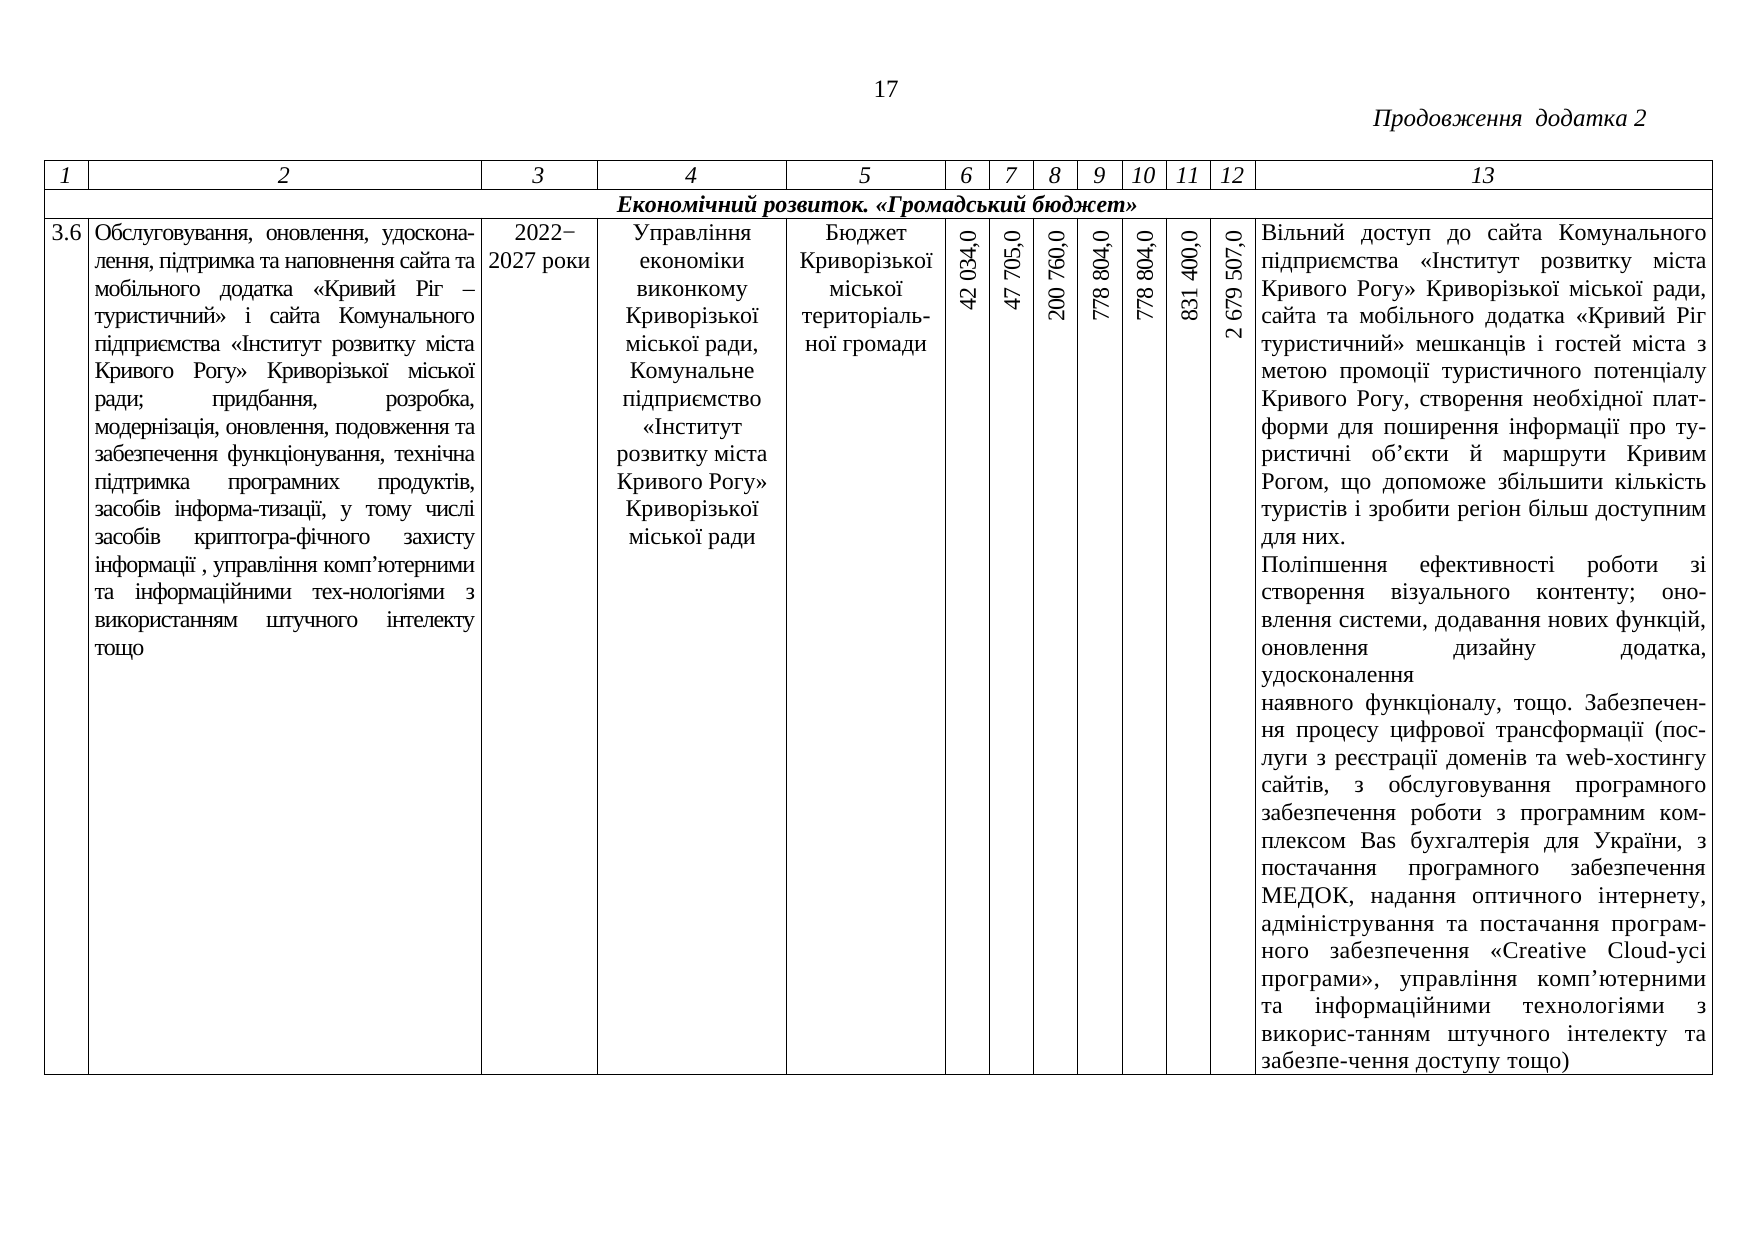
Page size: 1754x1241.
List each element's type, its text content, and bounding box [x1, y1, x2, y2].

table_header 4 [598, 161, 786, 189]
table_header 1 [45, 161, 88, 189]
table_cell Управління економіки виконкому Криворізької міської ради, Комунальне підприємство «Інститут розвитку міста Кривого Рогу» Криворізької міської ради [598, 219, 786, 1074]
table_cell 3.6 [45, 219, 88, 1074]
table_header 10 [1123, 161, 1166, 189]
table_cell Вільний доступ до сайта Комунального підприємства «Інститут розвитку міста Кривого Рогу» Криворізької міської ради, сайта та мобільного додатка «Кривий Ріг туристичний» мешканців і гостей міста з метою промоції туристичного потенціалу Кривого Рогу, створення необхідної плат-форми для поширення інформації про ту-ристичні об’єкти й маршрути Кривим Рогом, що допоможе збільшити кількість туристів і зробити регіон більш доступним для них. Поліпшення ефективності роботи зі створення візуального контенту; оно-влення системи, додавання нових функцій, оновлення дизайну додатка, удосконалення наявного функціоналу, тощо. Забезпечен-ня процесу цифрової трансформації (пос-луги з реєстрації доменів та web-хостингу сайтів, з обслуговування програмного забезпечення роботи з програмним ком-плексом Bas бухгалтерія для України, з постачання програмного забезпечення МЕДОК, надання оптичного інтернету, адміністрування та постачання програм-ного забезпечення «Creative Cloud-усі програми», управління комп’ютерними та інформаційними технологіями з викорис-танням штучного інтелекту та забезпе-чення доступу тощо) [1256, 219, 1712, 1074]
table_header 11 [1167, 161, 1210, 189]
table_header 3 [482, 161, 597, 189]
table_cell 831 400,0 [1167, 219, 1210, 1074]
table_cell 2 679 507,0 [1211, 219, 1255, 1074]
table_cell 2022− 2027 роки [482, 219, 597, 1074]
table_cell Обслуговування, оновлення, удоскона-лення, підтримка та наповнення сайта та мобільного додатка «Кривий Ріг – туристичний» і сайта Комунального підприємства «Інститут розвитку міста Кривого Рогу» Криворізької міської ради; придбання, розробка, модернізація, оновлення, подовження та забезпечення функціонування, технічна підтримка програмних продуктів, засобів інформа-тизації, у тому числі засобів криптогра-фічного захисту інформації , управління комп’ютерними та інформаційними тех-нологіями з використанням штучного інтелекту тощо [89, 219, 481, 1074]
table_header 7 [990, 161, 1033, 189]
table_cell 42 034,0 [946, 219, 989, 1074]
table_cell 47 705,0 [990, 219, 1033, 1074]
table_header 2 [89, 161, 481, 189]
table_header 8 [1034, 161, 1077, 189]
table_cell 778 804,0 [1123, 219, 1166, 1074]
table_cell 200 760,0 [1034, 219, 1077, 1074]
table_cell 778 804,0 [1078, 219, 1122, 1074]
table_cell Економічний розвиток. «Громадський бюджет» [45, 190, 1712, 217]
table_header 5 [787, 161, 945, 189]
table_header 13 [1256, 161, 1712, 189]
table_header 9 [1078, 161, 1122, 189]
table_header 6 [946, 161, 989, 189]
table_header 12 [1211, 161, 1255, 189]
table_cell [787, 219, 945, 1074]
